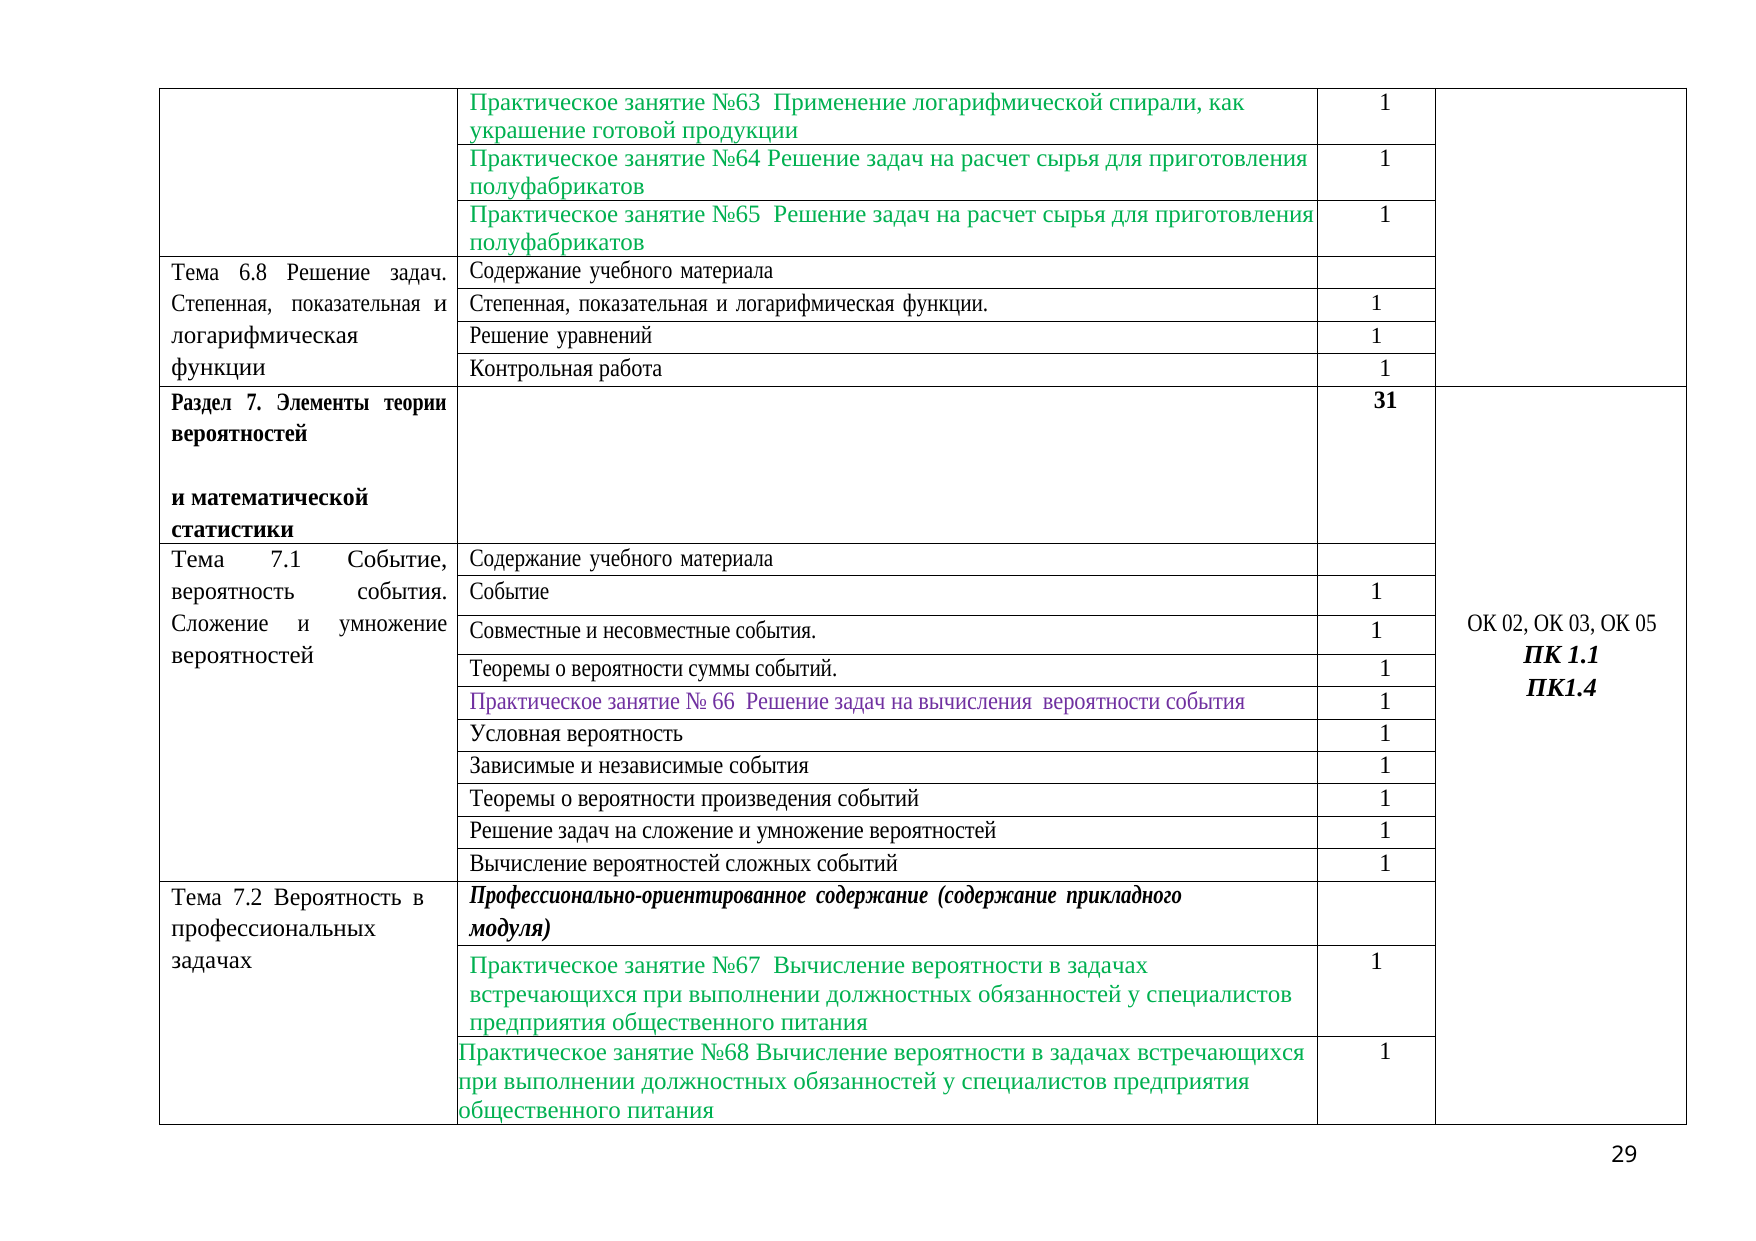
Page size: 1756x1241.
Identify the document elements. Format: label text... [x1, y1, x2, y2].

table_cell 1 [1318, 1037, 1435, 1123]
table_cell Решение задач на сложение и умножение вероятностей [458, 817, 1317, 848]
table_cell Тема 6.8 Решение задач. Степенная, показательная и логарифмическая функции [160, 257, 457, 386]
table_cell 1 [1318, 289, 1435, 321]
table_cell [458, 387, 1317, 543]
table_cell Совместные и несовместные события. [458, 616, 1317, 654]
table_cell 1 [1318, 720, 1435, 751]
table_cell Практическое занятие № 66 Решение задач на вычисления вероятности события [458, 687, 1317, 718]
table_cell 1 [1318, 616, 1435, 654]
table_cell 1 [1318, 784, 1435, 816]
table_cell Практическое занятие №65 Решение задач на расчет сырья для приготовления полуфабрикатов [458, 201, 1317, 256]
table_cell 1 [1318, 655, 1435, 686]
table_cell Практическое занятие №63 Применение логарифмической спирали, как украшение готовой продукции [458, 89, 1317, 143]
table_cell Практическое занятие №67 Вычисление вероятности в задачах встречающихся при выполнении должностных обязанностей у специалистов предприятия общественного питания [458, 946, 1317, 1036]
table_cell 1 [1318, 322, 1435, 353]
table_cell 1 [1318, 752, 1435, 783]
table_cell 1 [1318, 946, 1435, 1036]
table_cell [1318, 882, 1435, 945]
table_cell Практическое занятие №64 Решение задач на расчет сырья для приготовления полуфабрикатов [458, 145, 1317, 199]
table_cell 1 [1318, 687, 1435, 718]
table_cell Вычисление вероятностей сложных событий [458, 849, 1317, 881]
table_cell Раздел 7. Элементы теории вероятностей и математической статистики [160, 387, 457, 543]
table_cell Содержание учебного материала [458, 544, 1317, 575]
table_cell Условная вероятность [458, 720, 1317, 751]
table_cell Тема 7.2 Вероятность в профессиональных задачах [160, 882, 457, 1123]
table_cell Событие [458, 576, 1317, 614]
table_cell 1 [1318, 817, 1435, 848]
table_cell Содержание учебного материала [458, 257, 1317, 288]
table_cell Практическое занятие №68 Вычисление вероятности в задачах встречающихся при выполнении должностных обязанностей у специалистов предприятия общественного питания [458, 1037, 1317, 1123]
table_cell 1 [1318, 576, 1435, 614]
table_cell 1 [1318, 849, 1435, 881]
table_cell Степенная, показательная и логарифмическая функции. [458, 289, 1317, 321]
table_cell [1318, 257, 1435, 288]
table_cell Контрольная работа [458, 354, 1317, 386]
table_cell Решение уравнений [458, 322, 1317, 353]
table_cell 1 [1318, 354, 1435, 386]
table_cell 1 [1318, 201, 1435, 256]
table_cell Тема 7.1 Событие, вероятность события. Сложение и умножение вероятностей [160, 544, 457, 881]
table_cell 1 [1318, 89, 1435, 143]
table_cell 1 [1318, 145, 1435, 199]
table_cell [1318, 544, 1435, 575]
table_cell ОК 02, ОК 03, ОК 05 ПК 1.1 ПК1.4 [1436, 387, 1686, 1123]
table_cell Профессионально-ориентированное содержание (содержание прикладного модуля) [458, 882, 1317, 945]
table_cell 31 [1318, 387, 1435, 543]
table_cell Теоремы о вероятности суммы событий. [458, 655, 1317, 686]
table_cell Зависимые и независимые события [458, 752, 1317, 783]
table_cell Теоремы о вероятности произведения событий [458, 784, 1317, 816]
